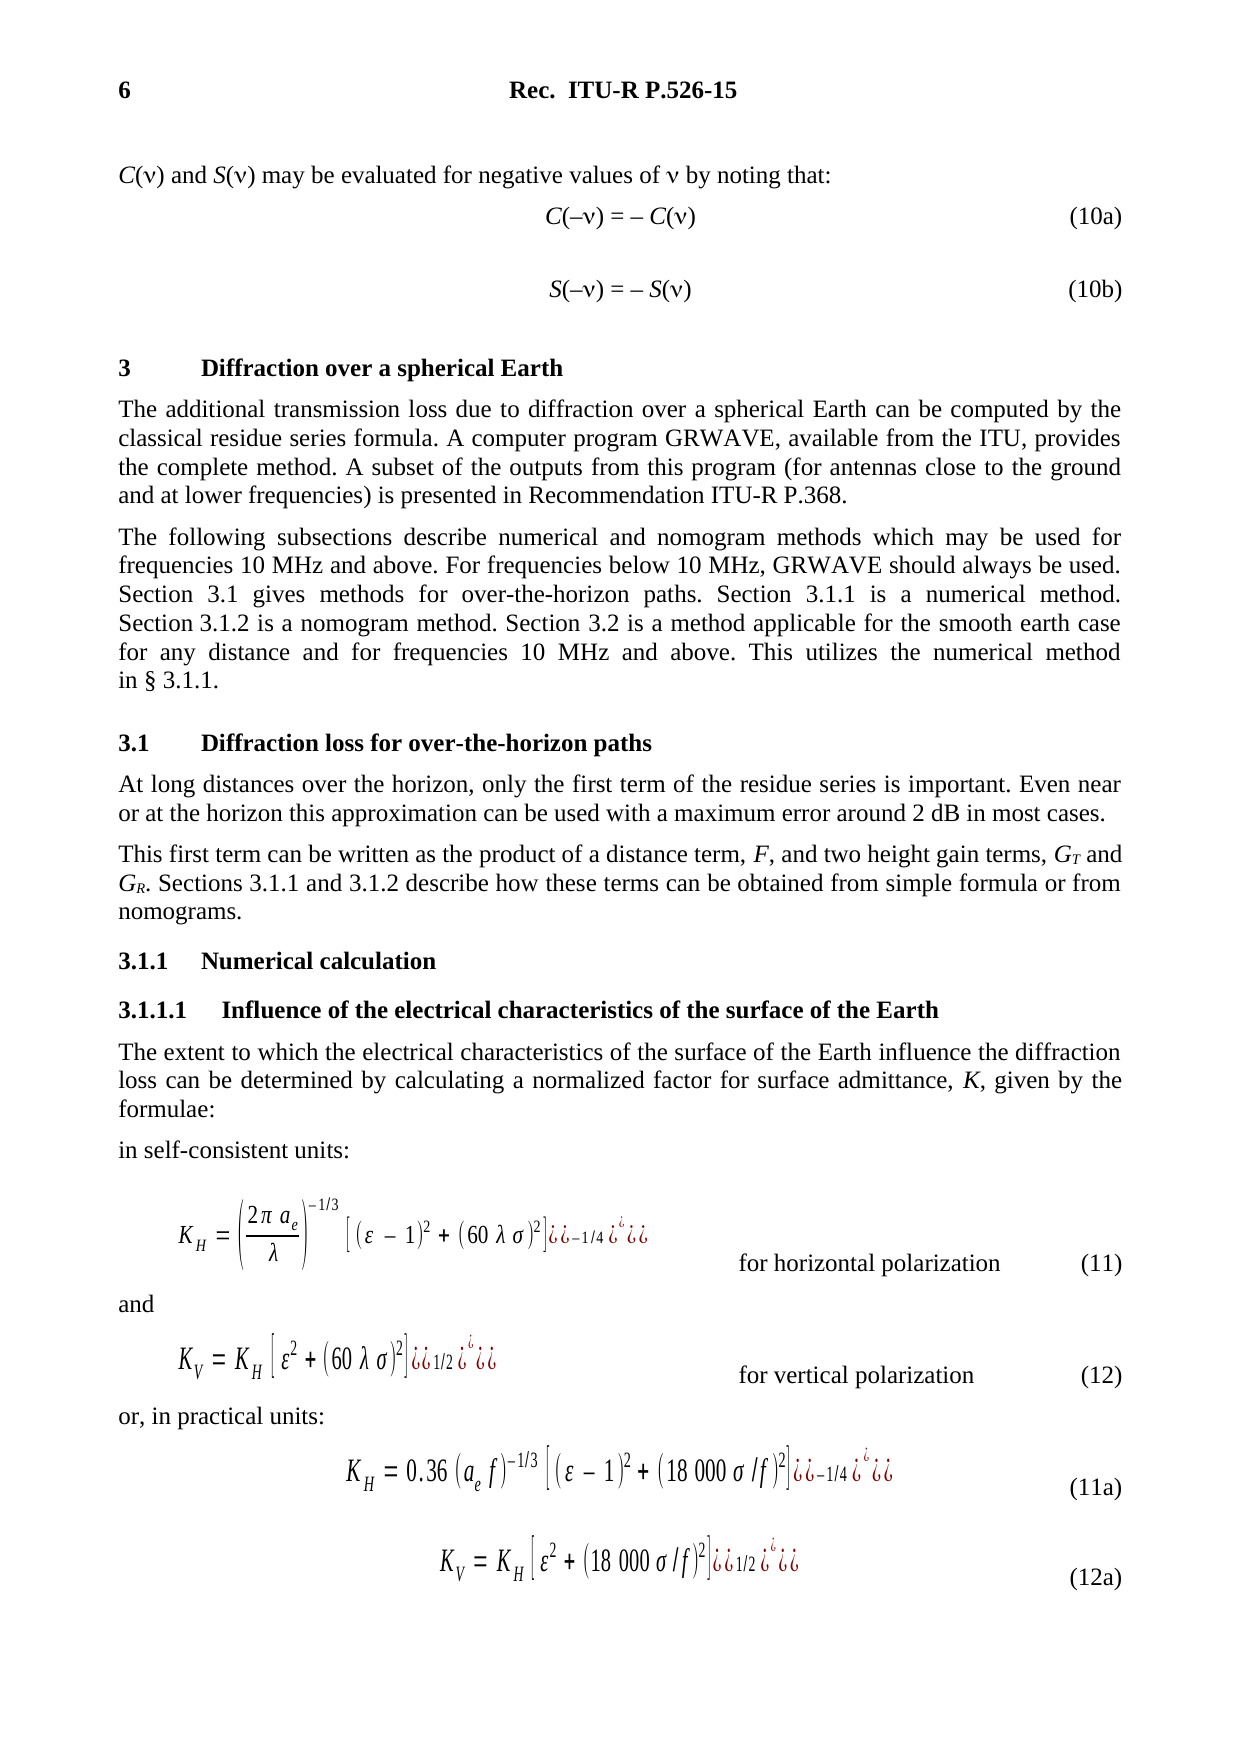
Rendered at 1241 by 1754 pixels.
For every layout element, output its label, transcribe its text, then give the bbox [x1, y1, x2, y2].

text C(–) = – C() (10a) [118, 201, 1122, 230]
subtitle 3.1.1 Numerical calculation [118, 946, 1122, 975]
subtitle 3 Diffraction over a spherical Earth [118, 353, 1122, 382]
subtitle 3.1 Diffraction loss for over-the-horizon paths [118, 728, 1122, 756]
text in self-consistent units: [118, 1136, 1122, 1164]
text The additional transmission loss due to diffraction over a spherical Earth can be computed by the classical residue series formula. A computer program GRWAVE, available from the ITU, provides the complete method. A subset of the outputs from this program (for antennas close to the ground and at lower frequencies) is presented in Recommendation ITU-R P.368. [118, 394, 1122, 509]
text for vertical polarization (12) [118, 1330, 1122, 1389]
text (11a) [118, 1442, 1122, 1501]
text C() and S() may be evaluated for negative values of by noting that: [118, 160, 1122, 189]
text This first term can be written as the product of a distance term, F, and two height gain terms, GT and GR. Sections 3.1.1 and 3.1.2 describe how these terms can be obtained from simple formula or from nomograms. [118, 839, 1122, 925]
text and [118, 1289, 1122, 1318]
text for horizontal polarization (11) [118, 1196, 1122, 1276]
subtitle 3.1.1.1 Influence of the electrical characteristics of the surface of the Earth [118, 996, 1122, 1024]
text (12a) [118, 1533, 1122, 1591]
text or, in practical units: [118, 1401, 1122, 1430]
text The following subsections describe numerical and nomogram methods which may be used for frequencies 10 MHz and above. For frequencies below 10 MHz, GRWAVE should always be used. Section 3.1 gives methods for over-the-horizon paths. Section 3.1.1 is a numerical method. Section 3.1.2 is a nomogram method. Section 3.2 is a method applicable for the smooth earth case for any distance and for frequencies 10 MHz and above. This utilizes the numerical method in § 3.1.1. [118, 522, 1122, 694]
text S(–) = – S() (10b) [118, 274, 1122, 303]
text At long distances over the horizon, only the first term of the residue series is important. Even near or at the horizon this approximation can be used with a maximum error around 2 dB in most cases. [118, 769, 1122, 826]
text The extent to which the electrical characteristics of the surface of the Earth influence the diffraction loss can be determined by calculating a normalized factor for surface admittance, K, given by the formulae: [118, 1037, 1122, 1123]
